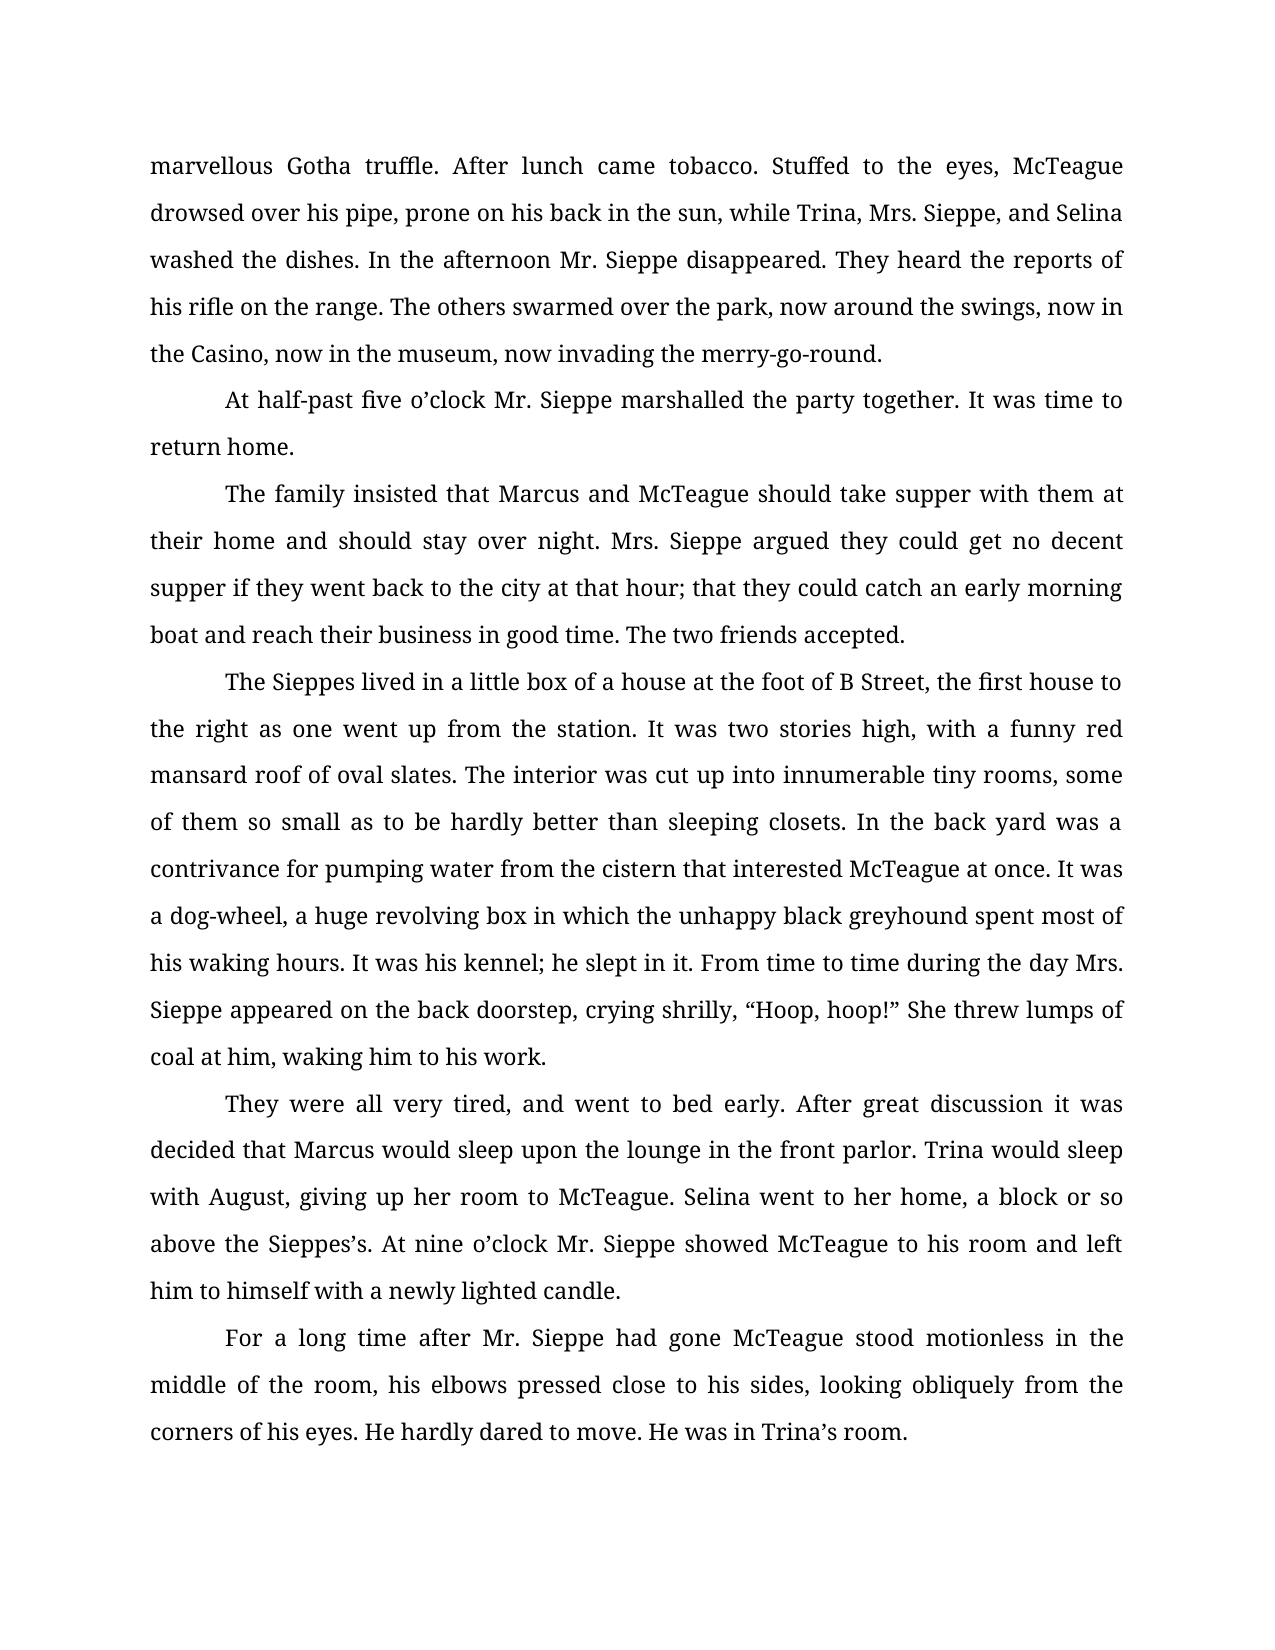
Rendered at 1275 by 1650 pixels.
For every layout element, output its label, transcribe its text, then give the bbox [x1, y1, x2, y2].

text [150, 150, 1125, 369]
text At half-past five o’clock Mr. Sieppe marshalled the party together. It was time to return home. [150, 384, 1125, 462]
text For a long time after Mr. Sieppe had gone McTeague stood motionless in the middle of the room, his elbows pressed close to his sides, looking obliquely from the corners of his eyes. He hardly dared to move. He was in Trina’s room. [150, 1322, 1125, 1447]
text The Sieppes lived in a little box of a house at the foot of B Street, the first house to the right as one went up from the station. It was two stories high, with a funny red mansard roof of oval slates. The interior was cut up into innumerable tiny rooms, some of them so small as to be hardly better than sleeping closets. In the back yard was a contrivance for pumping water from the cistern that interested McTeague at once. It was a dog-wheel, a huge revolving box in which the unhappy black greyhound spent most of his waking hours. It was his kennel; he slept in it. From time to time during the day Mrs. Sieppe appeared on the back doorstep, crying shrilly, “Hoop, hoop!” She threw lumps of coal at him, waking him to his work. [150, 666, 1125, 1072]
text The family insisted that Marcus and McTeague should take supper with them at their home and should stay over night. Mrs. Sieppe argued they could get no decent supper if they went back to the city at that hour; that they could catch an early morning boat and reach their business in good time. The two friends accepted. [150, 478, 1125, 650]
text They were all very tired, and went to bed early. After great discussion it was decided that Marcus would sleep upon the lounge in the front parlor. Trina would sleep with August, giving up her room to McTeague. Selina went to her home, a block or so above the Sieppes’s. At nine o’clock Mr. Sieppe showed McTeague to his room and left him to himself with a newly lighted candle. [150, 1087, 1125, 1306]
